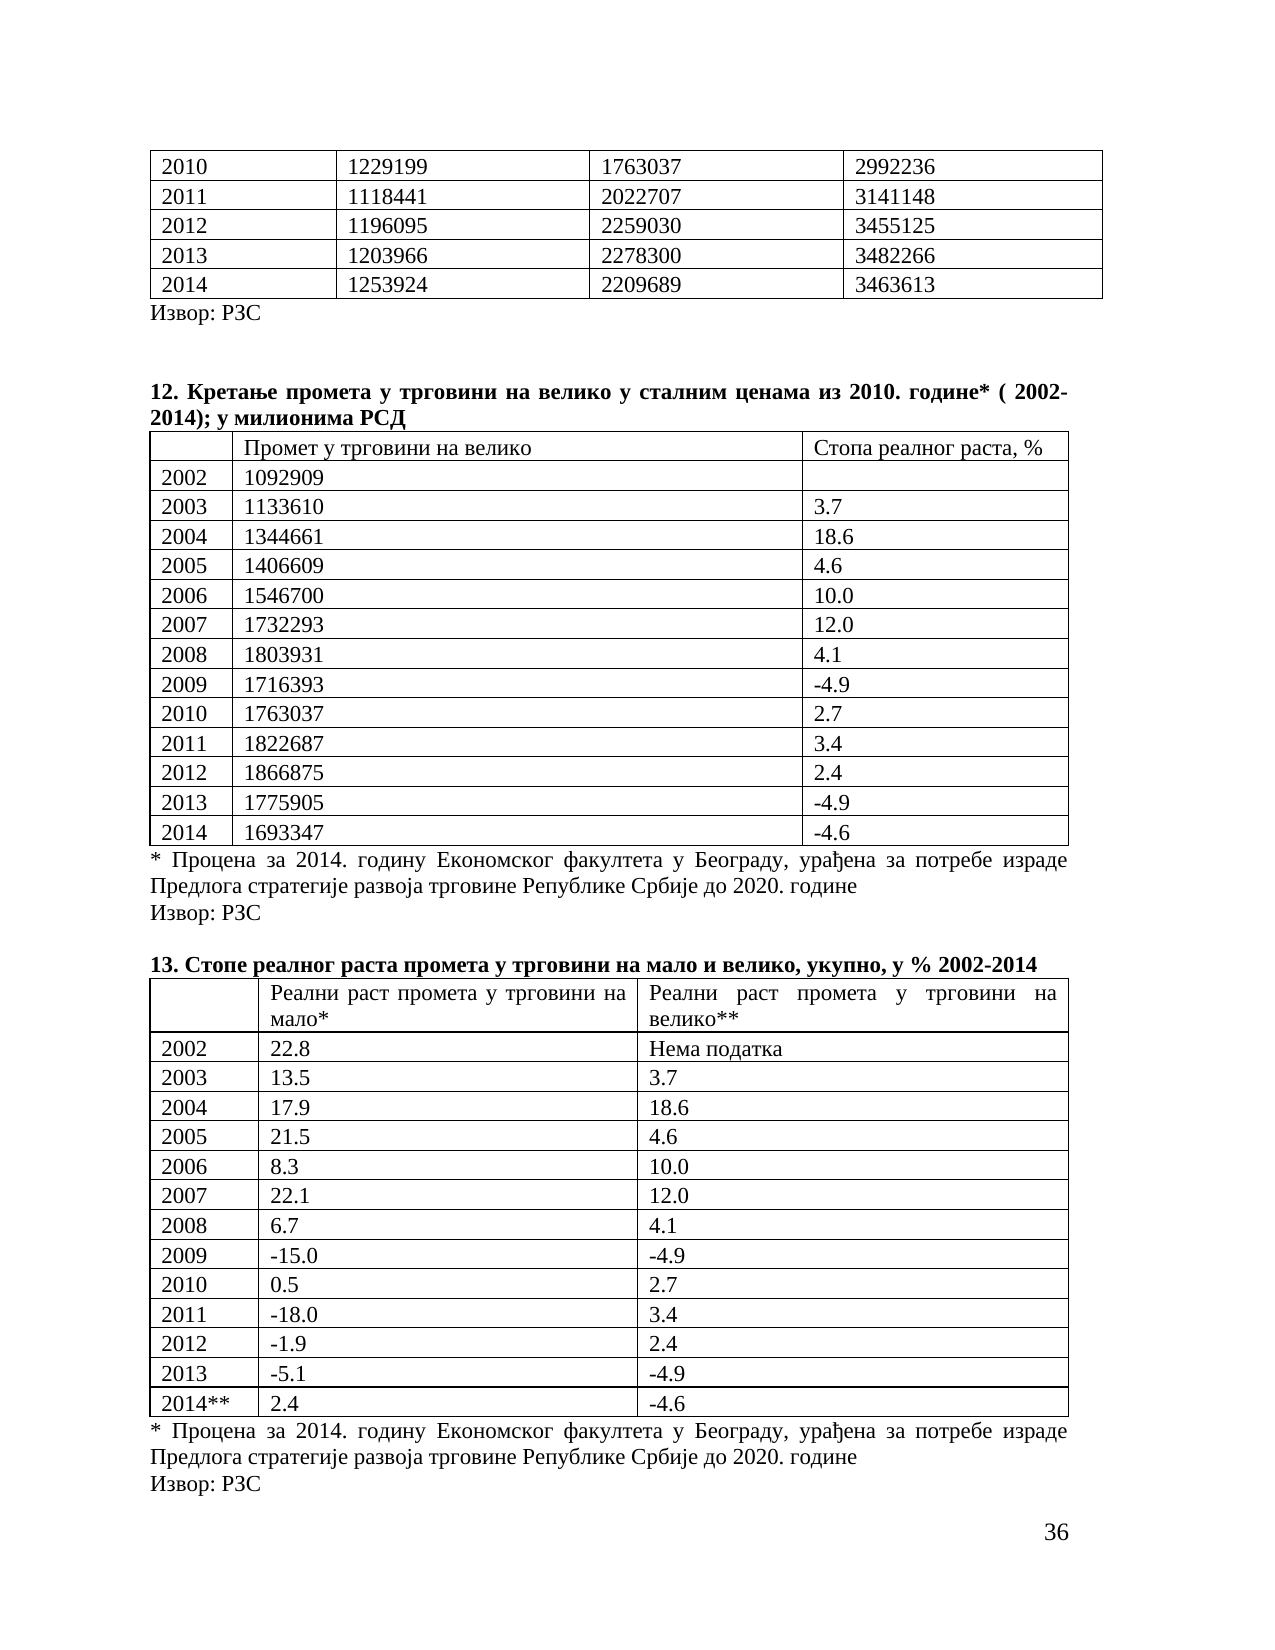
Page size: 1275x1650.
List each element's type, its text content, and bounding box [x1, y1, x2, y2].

text Извор: РЗС [150, 1470, 1069, 1496]
table_cell 1253924 [337, 269, 589, 298]
table_cell 1344661 [233, 521, 802, 549]
table_cell 22.1 [259, 1180, 637, 1209]
table_cell 3463613 [844, 269, 1102, 298]
table_cell 2013 [151, 787, 232, 815]
table_cell 0.5 [259, 1269, 637, 1298]
table_cell 2013 [151, 1358, 258, 1386]
table_cell 2022707 [590, 181, 843, 209]
table_header [151, 979, 258, 1031]
table_cell [803, 461, 1068, 490]
text Извор: РЗС [150, 899, 1069, 925]
table_cell 2.4 [803, 757, 1068, 786]
table_cell 2012 [151, 210, 336, 239]
table_cell 3.4 [638, 1299, 1068, 1327]
table_cell 13.5 [259, 1062, 637, 1091]
table_cell -18.0 [259, 1299, 637, 1327]
table_cell 18.6 [638, 1092, 1068, 1120]
table_header Промет у трговини на велико [233, 432, 802, 460]
table_cell 1763037 [590, 151, 843, 179]
table_cell 4.1 [638, 1210, 1068, 1238]
table_cell 2010 [151, 698, 232, 727]
table_cell 2003 [151, 491, 232, 519]
table_cell 2010 [151, 151, 336, 179]
table_cell -15.0 [259, 1240, 637, 1268]
table_cell -4.9 [803, 669, 1068, 697]
table_cell 2.4 [259, 1388, 637, 1416]
table_cell 1822687 [233, 728, 802, 756]
table_cell 17.9 [259, 1092, 637, 1120]
table_header [151, 432, 232, 460]
table_cell 2004 [151, 521, 232, 549]
table_cell 4.6 [803, 550, 1068, 579]
table_cell 21.5 [259, 1121, 637, 1150]
table_header Стопа реалног раста, % [803, 432, 1068, 460]
table_cell 3.7 [638, 1062, 1068, 1091]
table_header Реални раст промета у трговини на велико** [638, 979, 1068, 1031]
table_cell 6.7 [259, 1210, 637, 1238]
table_cell -4.6 [803, 816, 1068, 845]
text 12. Кретање промета у трговини на велико у сталним ценама из 2010. године* ( 2002-2014); у милионима РСД [150, 378, 1069, 431]
table_cell 3.7 [803, 491, 1068, 519]
table_cell 8.3 [259, 1151, 637, 1179]
table_cell 2004 [151, 1092, 258, 1120]
table_cell 4.6 [638, 1121, 1068, 1150]
table_cell 2005 [151, 550, 232, 579]
table_cell 2003 [151, 1062, 258, 1091]
table_cell 2278300 [590, 240, 843, 268]
table_cell 1866875 [233, 757, 802, 786]
table_cell -4.9 [638, 1240, 1068, 1268]
table_cell 2012 [151, 757, 232, 786]
table_cell Нема податка [638, 1033, 1068, 1061]
table_cell 3482266 [844, 240, 1102, 268]
table_cell 2.7 [638, 1269, 1068, 1298]
table_cell 1229199 [337, 151, 589, 179]
table_cell 1196095 [337, 210, 589, 239]
table_cell 1716393 [233, 669, 802, 697]
table_cell 2002 [151, 1033, 258, 1061]
table_cell 12.0 [803, 609, 1068, 638]
table_cell 2009 [151, 669, 232, 697]
table_cell 1803931 [233, 639, 802, 667]
table_cell -4.9 [638, 1358, 1068, 1386]
table_cell 2014** [151, 1388, 258, 1416]
table_cell 3.4 [803, 728, 1068, 756]
table_cell 2008 [151, 1210, 258, 1238]
table_cell 2011 [151, 728, 232, 756]
table_cell 1732293 [233, 609, 802, 638]
table_cell 10.0 [803, 580, 1068, 608]
table_cell 1775905 [233, 787, 802, 815]
table_cell -4.9 [803, 787, 1068, 815]
table_cell -5.1 [259, 1358, 637, 1386]
table_cell 2259030 [590, 210, 843, 239]
text 13. Стопе реалног раста промета у трговини на мало и велико, укупно, у % 2002-2014 [150, 951, 1069, 978]
table_cell 22.8 [259, 1033, 637, 1061]
table_cell 1092909 [233, 461, 802, 490]
table_cell 2011 [151, 181, 336, 209]
table_header Реални раст промета у трговини на мало* [259, 979, 637, 1031]
table_cell 1763037 [233, 698, 802, 727]
table_cell 1406609 [233, 550, 802, 579]
table_cell 2014 [151, 269, 336, 298]
table_cell 2006 [151, 580, 232, 608]
table_cell -1.9 [259, 1328, 637, 1357]
table_cell 1203966 [337, 240, 589, 268]
table_cell 18.6 [803, 521, 1068, 549]
table_cell 2013 [151, 240, 336, 268]
table_cell 2992236 [844, 151, 1102, 179]
table_cell 2007 [151, 1180, 258, 1209]
table_cell 1546700 [233, 580, 802, 608]
table_cell 2011 [151, 1299, 258, 1327]
table_cell 2007 [151, 609, 232, 638]
table_cell 12.0 [638, 1180, 1068, 1209]
text * Процена за 2014. годину Економског факултета у Београду, урађена за потребе израде Предлога стратегије развоја трговине Републике Србије до 2020. године [150, 846, 1069, 899]
table_cell 2010 [151, 1269, 258, 1298]
table_cell 3141148 [844, 181, 1102, 209]
table_cell 2.4 [638, 1328, 1068, 1357]
table_cell 3455125 [844, 210, 1102, 239]
table_cell 1118441 [337, 181, 589, 209]
table_cell 4.1 [803, 639, 1068, 667]
table_cell 2014 [151, 816, 232, 845]
table_cell 2.7 [803, 698, 1068, 727]
table_cell 2012 [151, 1328, 258, 1357]
table_cell 2209689 [590, 269, 843, 298]
text Извор: РЗС [150, 299, 1069, 325]
text * Процена за 2014. годину Економског факултета у Београду, урађена за потребе израде Предлога стратегије развоја трговине Републике Србије до 2020. године [150, 1417, 1069, 1470]
table_cell 1133610 [233, 491, 802, 519]
table_cell 1693347 [233, 816, 802, 845]
table_cell 2009 [151, 1240, 258, 1268]
table_cell 2008 [151, 639, 232, 667]
table_cell 10.0 [638, 1151, 1068, 1179]
table_cell 2002 [151, 461, 232, 490]
table_cell -4.6 [638, 1388, 1068, 1416]
table_cell 2005 [151, 1121, 258, 1150]
table_cell 2006 [151, 1151, 258, 1179]
